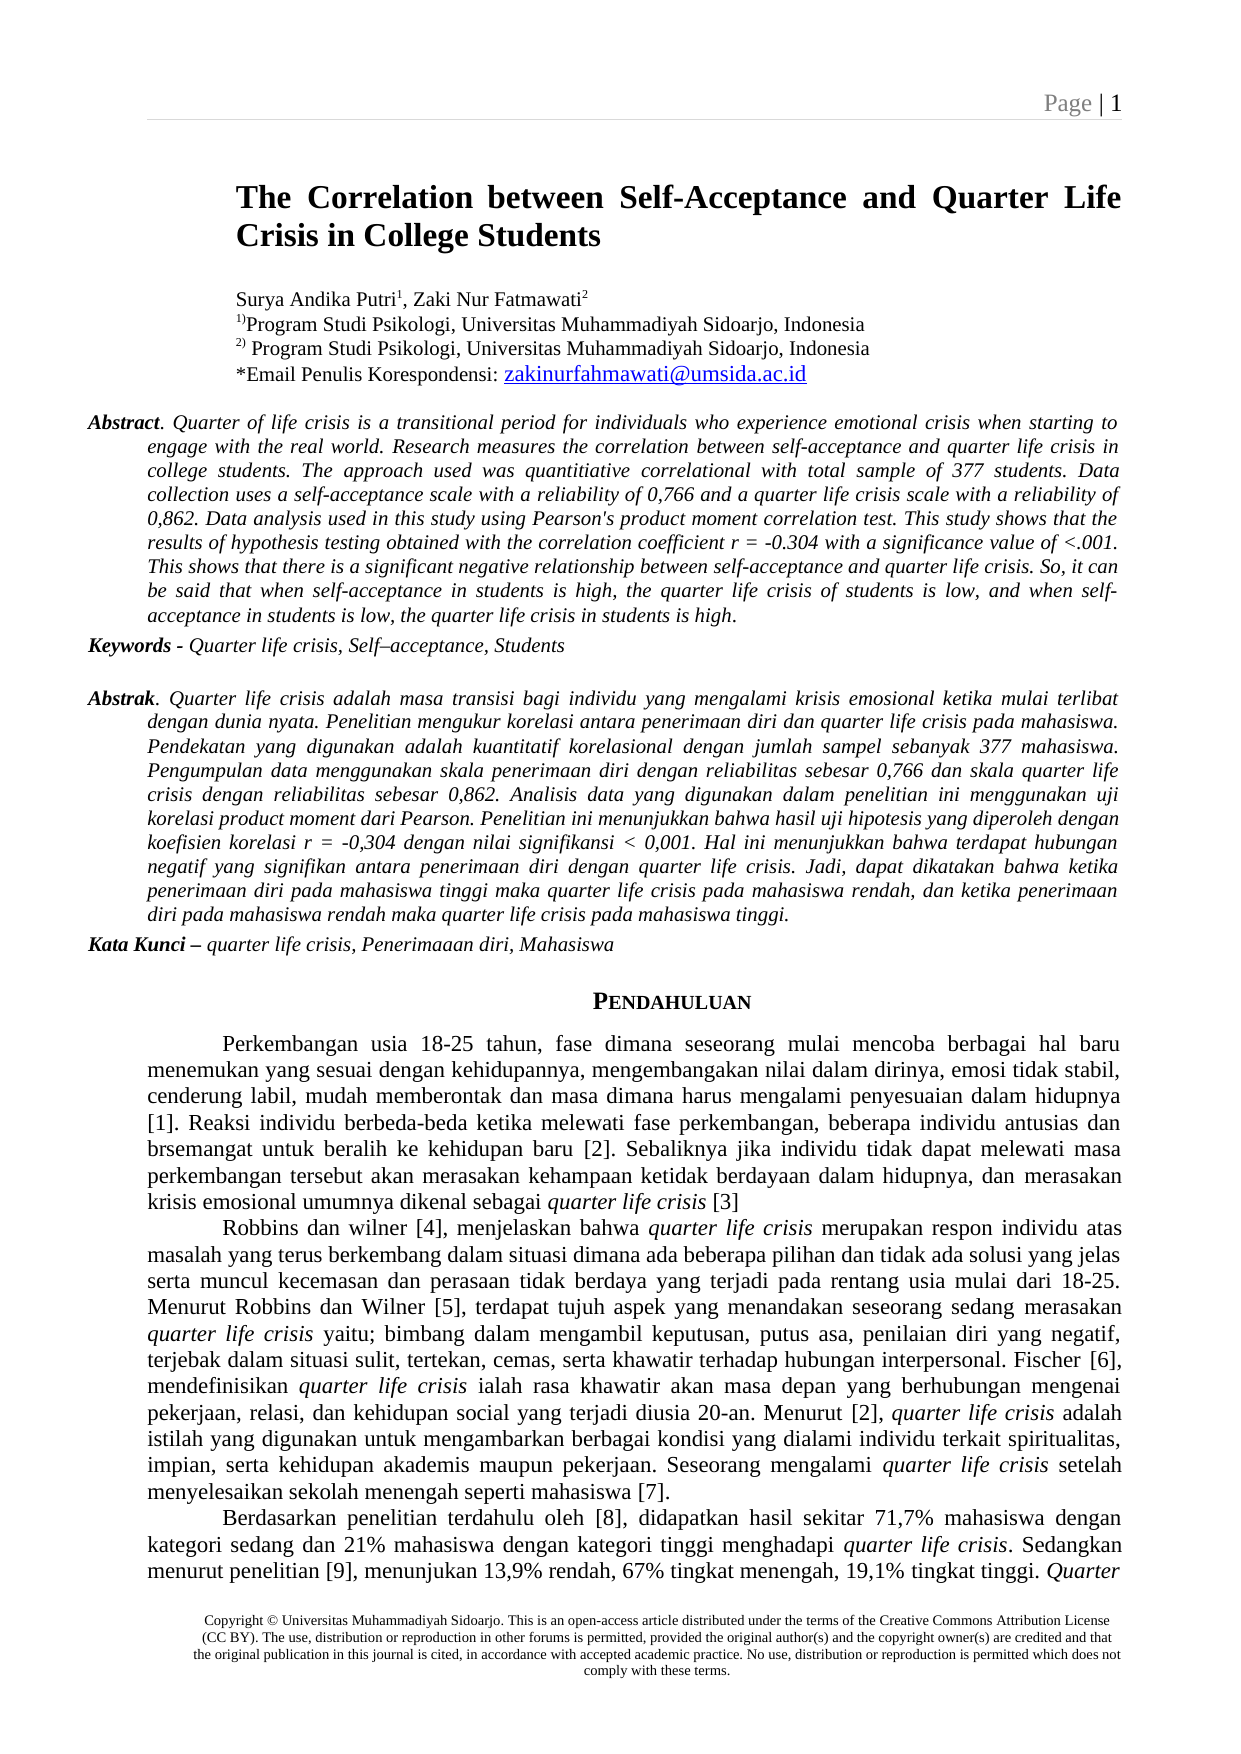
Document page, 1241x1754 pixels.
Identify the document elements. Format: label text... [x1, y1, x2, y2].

text Surya Andika Putri1, Zaki Nur Fatmawati2 [236, 287, 1122, 311]
text Abstrak. Quarter life crisis adalah masa transisi bagi individu yang mengalami krisis emosional ketika mulai terlibat dengan dunia nyata. Penelitian mengukur korelasi antara penerimaan diri dan quarter life crisis pada mahasiswa. Pendekatan yang digunakan adalah kuantitatif korelasional dengan jumlah sampel sebanyak 377 mahasiswa. Pengumpulan data menggunakan skala penerimaan diri dengan reliabilitas sebesar 0,766 dan skala quarter life crisis dengan reliabilitas sebesar 0,862. Analisis data yang digunakan dalam penelitian ini menggunakan uji korelasi product moment dari Pearson. Penelitian ini menunjukkan bahwa hasil uji hipotesis yang diperoleh dengan koefisien korelasi r = -0,304 dengan nilai signifikansi < 0,001. Hal ini menunjukkan bahwa terdapat hubungan negatif yang signifikan antara penerimaan diri dengan quarter life crisis. Jadi, dapat dikatakan bahwa ketika penerimaan diri pada mahasiswa tinggi maka quarter life crisis pada mahasiswa rendah, dan ketika penerimaan diri pada mahasiswa rendah maka quarter life crisis pada mahasiswa tinggi. [88, 685, 1122, 926]
text The Correlation between Self-Acceptance and Quarter Life Crisis in College Students [236, 177, 1122, 254]
text Kata Kunci – quarter life crisis, Penerimaaan diri, Mahasiswa [88, 932, 1122, 956]
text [147, 1504, 1122, 1583]
text Abstract. Quarter of life crisis is a transitional period for individuals who experience emotional crisis when starting to engage with the real world. Research measures the correlation between self-acceptance and quarter life crisis in college students. The approach used was quantitiative correlational with total sample of 377 students. Data collection uses a self-acceptance scale with a reliability of 0,766 and a quarter life crisis scale with a reliability of 0,862. Data analysis used in this study using Pearson's product moment correlation test. This study shows that the results of hypothesis testing obtained with the correlation coefficient r = -0.304 with a significance value of <.001. This shows that there is a significant negative relationship between self-acceptance and quarter life crisis. So, it can be said that when self-acceptance in students is high, the quarter life crisis of students is low, and when self-acceptance in students is low, the quarter life crisis in students is high. [88, 410, 1122, 627]
text *Email Penulis Korespondensi: zakinurfahmawati@umsida.ac.id [236, 359, 1122, 386]
text Keywords - Quarter life crisis, Self–acceptance, Students [88, 633, 1122, 657]
text Perkembangan usia 18-25 tahun, fase dimana seseorang mulai mencoba berbagai hal baru menemukan yang sesuai dengan kehidupannya, mengembangakan nilai dalam dirinya, emosi tidak stabil, cenderung labil, mudah memberontak dan masa dimana harus mengalami penyesuaian dalam hidupnya [1]. Reaksi individu berbeda-beda ketika melewati fase perkembangan, beberapa individu antusias dan brsemangat untuk beralih ke kehidupan baru [2]. Sebaliknya jika individu tidak dapat melewati masa perkembangan tersebut akan merasakan kehampaan ketidak berdayaan dalam hidupnya, dan merasakan krisis emosional umumnya dikenal sebagai quarter life crisis [3] [147, 1030, 1122, 1214]
text 1)Program Studi Psikologi, Universitas Muhammadiyah Sidoarjo, Indonesia [236, 311, 1122, 336]
text Robbins dan wilner [4], menjelaskan bahwa quarter life crisis merupakan respon individu atas masalah yang terus berkembang dalam situasi dimana ada beberapa pilihan dan tidak ada solusi yang jelas serta muncul kecemasan dan perasaan tidak berdaya yang terjadi pada rentang usia mulai dari 18-25. Menurut Robbins dan Wilner [5], terdapat tujuh aspek yang menandakan seseorang sedang merasakan quarter life crisis yaitu; bimbang dalam mengambil keputusan, putus asa, penilaian diri yang negatif, terjebak dalam situasi sulit, tertekan, cemas, serta khawatir terhadap hubungan interpersonal. Fischer [6], mendefinisikan quarter life crisis ialah rasa khawatir akan masa depan yang berhubungan mengenai pekerjaan, relasi, dan kehidupan social yang terjadi diusia 20-an. Menurut [2], quarter life crisis adalah istilah yang digunakan untuk mengambarkan berbagai kondisi yang dialami individu terkait spiritualitas, impian, serta kehidupan akademis maupun pekerjaan. Seseorang mengalami quarter life crisis setelah menyelesaikan sekolah menengah seperti mahasiswa [7]. [147, 1214, 1122, 1504]
text 2) Program Studi Psikologi, Universitas Muhammadiyah Sidoarjo, Indonesia [236, 336, 1122, 359]
subtitle Pendahuluan [147, 986, 1122, 1015]
